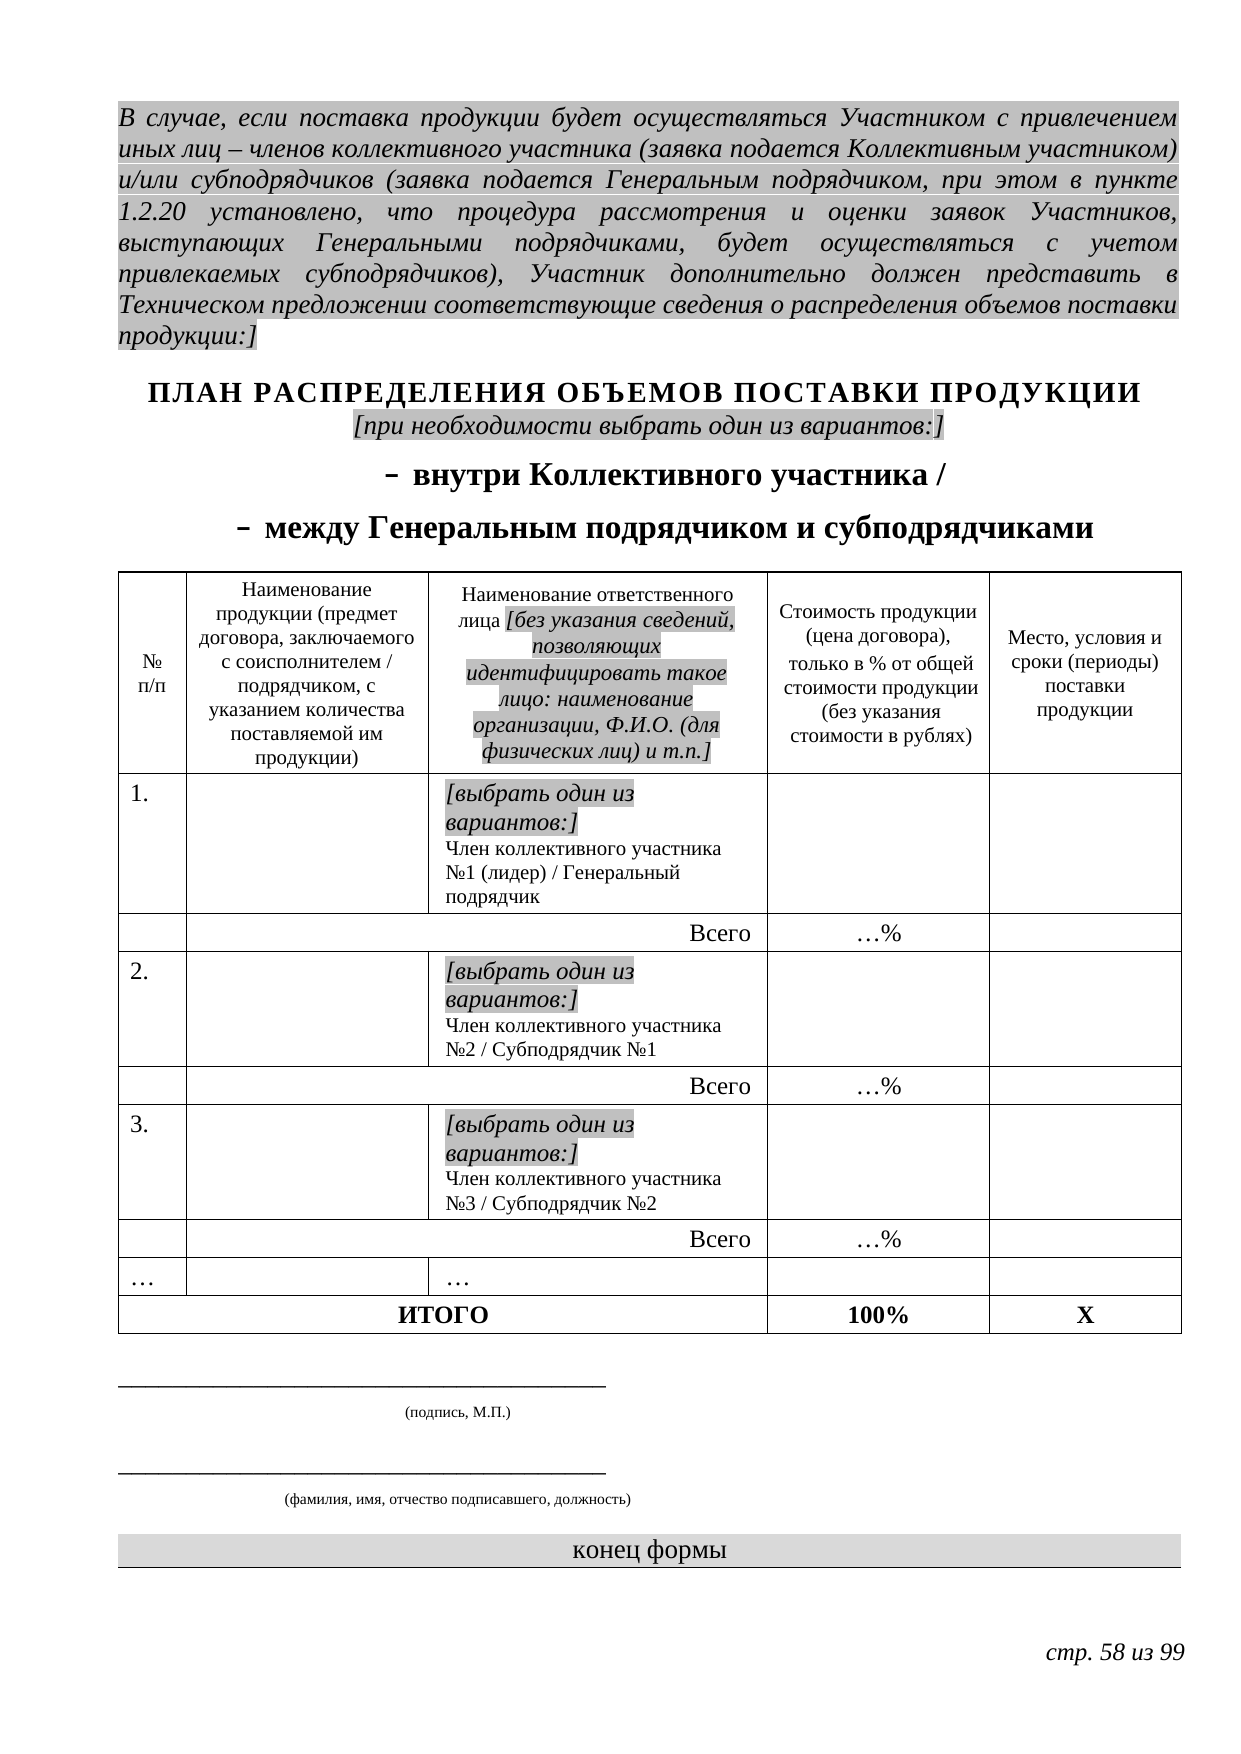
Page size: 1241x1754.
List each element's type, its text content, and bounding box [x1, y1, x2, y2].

table_cell …% [768, 1067, 989, 1104]
table_header Наименование ответственного лица [без указания сведений, позволяющих идентифицировать такое лицо: наименование организации, Ф.И.О. (для физических лиц) и т.п.] [429, 573, 767, 773]
table_cell [768, 1258, 989, 1295]
table_cell Всего [187, 914, 767, 951]
text (подпись, М.П.) [118, 1403, 797, 1434]
table_cell [187, 1105, 428, 1219]
table_cell Всего [187, 1220, 767, 1257]
table_cell …% [768, 1220, 989, 1257]
table_cell [187, 952, 428, 1066]
table_header № п/п [119, 573, 186, 773]
table_cell [990, 1067, 1181, 1104]
table_header Наименование продукции (предмет договора, заключаемого с соисполнителем / подрядчиком, с указанием количества поставляемой им продукции) [187, 573, 428, 773]
table_cell [187, 774, 428, 912]
table_cell Всего [187, 1067, 767, 1104]
table_cell [выбрать один из вариантов:] Член коллективного участника №1 (лидер) / Генеральный подрядчик [429, 774, 767, 912]
text ____________________________________ [118, 1446, 1181, 1477]
table_cell [990, 914, 1181, 951]
text В случае, если поставка продукции будет осуществляться Участником с привлечением иных лиц – членов коллективного участника (заявка подается Коллективным участником) и/или субподрядчиков (заявка подается Генеральным подрядчиком, при этом в пункте 1.2.20 установлено, что процедура рассмотрения и оценки заявок Участников, выступающих Генеральными подрядчиками, будет осуществляться с учетом привлекаемых субподрядчиков), Участник дополнительно должен представить в Техническом предложении соответствующие сведения о распределения объемов поставки продукции:] [118, 101, 1181, 350]
text конец формы [118, 1534, 1181, 1567]
table_cell [119, 914, 186, 951]
table_cell [990, 1105, 1181, 1219]
table_header Стоимость продукции (цена договора), только в % от общей стоимости продукции (без указания стоимости в рублях) [768, 573, 989, 773]
text (фамилия, имя, отчество подписавшего, должность) [118, 1490, 797, 1521]
table_cell [768, 1105, 989, 1219]
text ____________________________________ [118, 1359, 1181, 1390]
table_cell 100% [768, 1296, 989, 1333]
table_cell [выбрать один из вариантов:] Член коллективного участника №3 / Субподрядчик №2 [429, 1105, 767, 1219]
list между Генеральным подрядчиком и субподрядчиками [148, 506, 1181, 546]
table_cell [выбрать один из вариантов:] Член коллективного участника №2 / Субподрядчик №1 [429, 952, 767, 1066]
table_cell [119, 774, 186, 912]
table_cell … [429, 1258, 767, 1295]
table_cell [187, 1258, 428, 1295]
table_cell [990, 774, 1181, 912]
table_cell [119, 1067, 186, 1104]
table_cell [768, 774, 989, 912]
table_cell [990, 1258, 1181, 1295]
table_cell Х [990, 1296, 1181, 1333]
table_cell [768, 952, 989, 1066]
text План распределения объемов поставки продукции [при необходимости выбрать один из вариантов:] [118, 375, 1181, 440]
table_cell [119, 1220, 186, 1257]
table_cell …% [768, 914, 989, 951]
table_cell [990, 952, 1181, 1066]
table_cell … [119, 1258, 186, 1295]
table_cell [990, 1220, 1181, 1257]
table_cell ИТОГО [119, 1296, 767, 1333]
table_cell [119, 952, 186, 1066]
table_header Место, условия и сроки (периоды) поставки продукции [990, 573, 1181, 773]
table_cell [119, 1105, 186, 1219]
list внутри Коллективного участника / [148, 452, 1181, 493]
